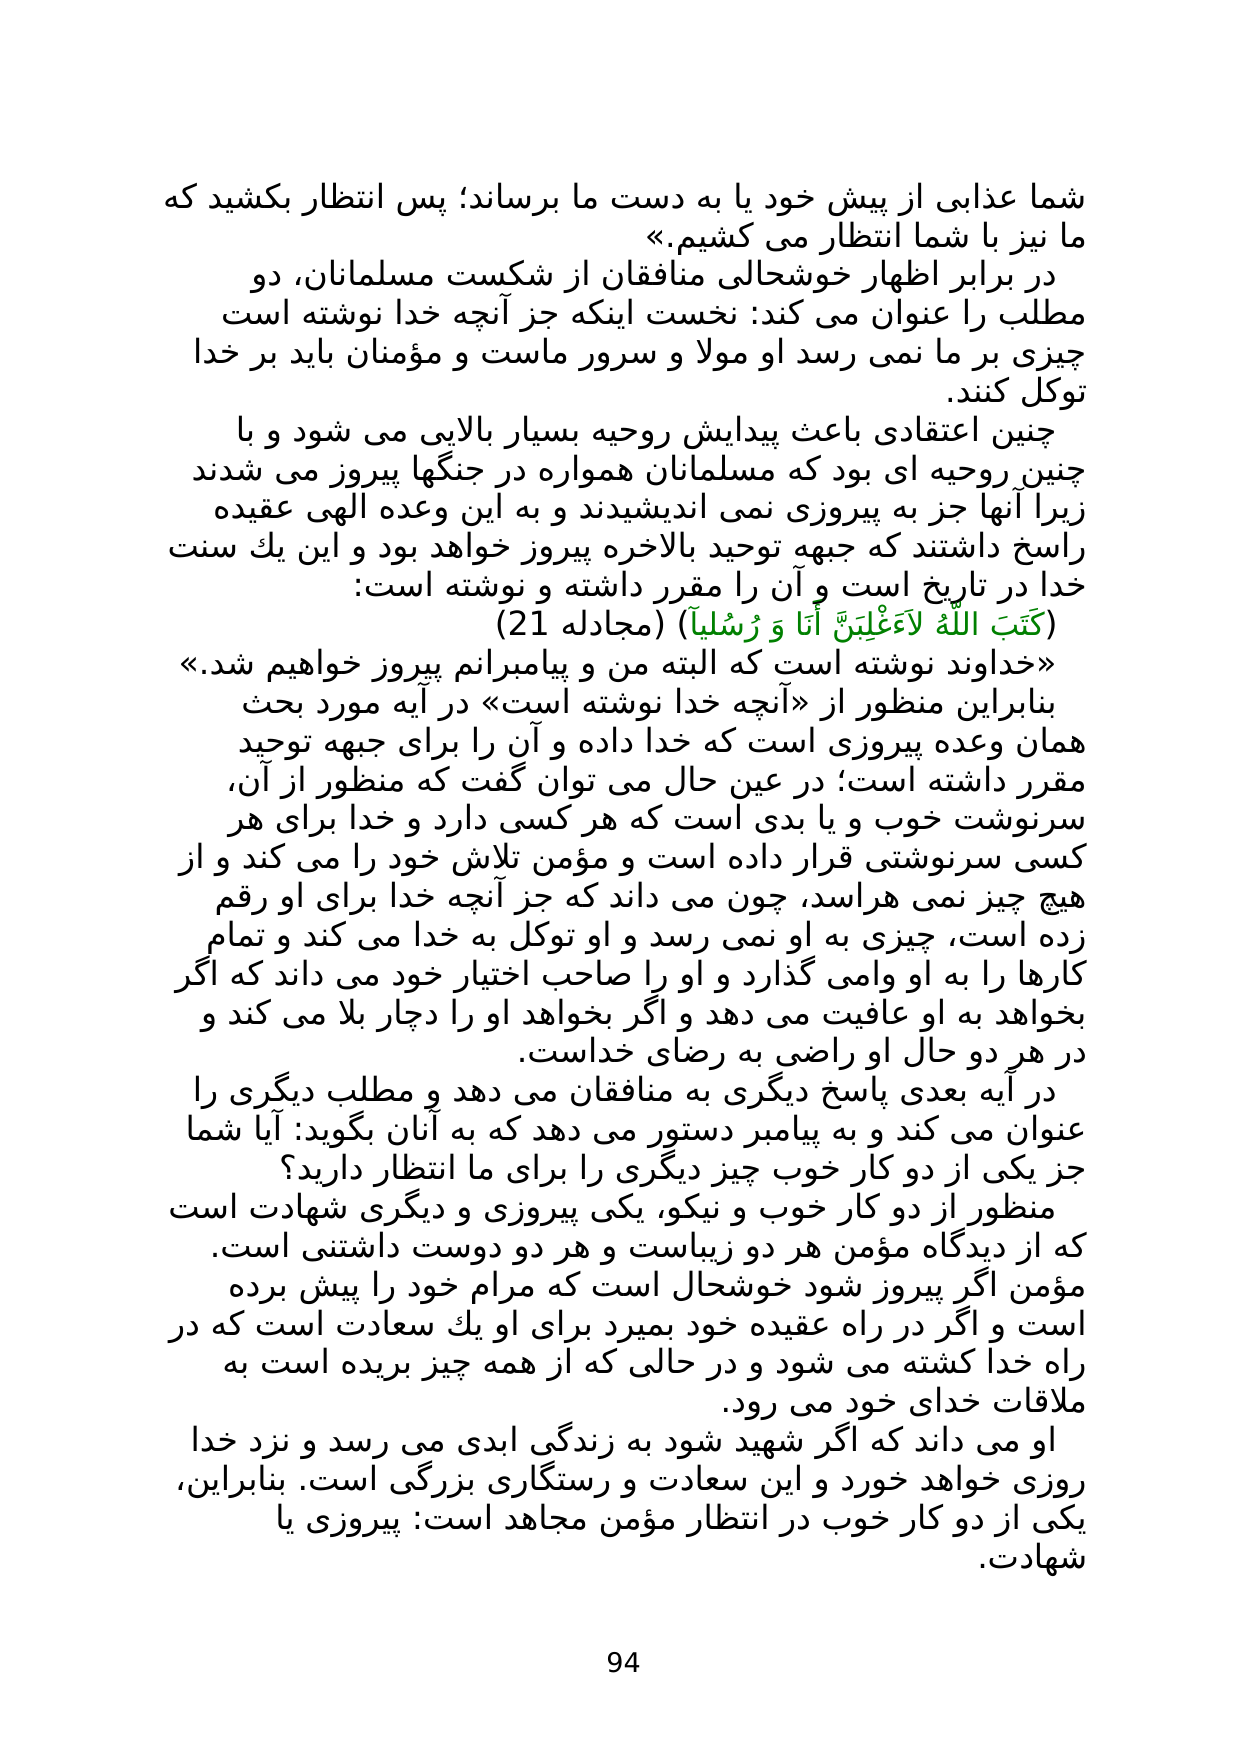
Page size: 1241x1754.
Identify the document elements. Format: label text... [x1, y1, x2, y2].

text منظور از دو كار خوب و نيكو، يكی پيروزی و ديگری شهادت است كه از ديدگاه مؤمن هر دو زيباست و هر دو دوست داشتنی است. مؤمن اگر پيروز شود خوشحال است كه مرام خود را پيش برده است و اگر در راه عقيده خود بميرد برای او يك سعادت است كه در راه خدا كشته می شود و در حالی كه از همه چيز بريده است به ملاقات خدای خود می رود. [159, 1187, 1087, 1421]
text (كَتَبَ اللّهُ لاَءَغْلِبَنَّ أَنَا وَ رُسُلیآ) (مجادله 21) [159, 604, 1087, 643]
text او می داند كه اگر شهيد شود به زندگی ابدی می رسد و نزد خدا روزی خواهد خورد و اين سعادت و رستگاری بزرگی است. بنابراين، يكی از دو كار خوب در انتظار مؤمن مجاهد است: پيروزی يا شهادت. [159, 1421, 1087, 1576]
text در برابر اظهار خوشحالی منافقان از شكست مسلمانان، دو مطلب را عنوان می كند: نخست اينكه جز آنچه خدا نوشته است چيزی بر ما نمی رسد او مولا و سرور ماست و مؤمنان بايد بر خدا توكل كنند. [159, 255, 1087, 410]
text در آيه بعدی پاسخ ديگری به منافقان می دهد و مطلب ديگری را عنوان می كند و به پيامبر دستور می دهد كه به آنان بگويد: آيا شما جز يكی از دو كار خوب چيز ديگری را برای ما انتظار داريد؟ [159, 1071, 1087, 1187]
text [159, 177, 1087, 255]
text بنابراين منظور از «آنچه خدا نوشته است» در آيه مورد بحث همان وعده پيروزی است كه خدا داده و آن را برای جبهه توحيد مقرر داشته است؛ در عين حال می توان گفت كه منظور از آن، سرنوشت خوب و يا بدی است كه هر كسی دارد و خدا برای هر كسی سرنوشتی قرار داده است و مؤمن تلاش خود را می كند و از هيچ چيز نمی هراسد، چون می داند كه جز آنچه خدا برای او رقم زده است، چيزی به او نمی رسد و او توكل به خدا می كند و تمام كارها را به او وامی گذارد و او را صاحب اختيار خود می داند كه اگر بخواهد به او عافيت می دهد و اگر بخواهد او را دچار بلا می كند و در هر دو حال او راضی به رضای خداست. [159, 682, 1087, 1071]
text چنين اعتقادی باعث پيدايش روحيه بسيار بالايی می شود و با چنين روحيه ای بود كه مسلمانان همواره در جنگها پيروز می شدند زيرا آنها جز به پيروزی نمی انديشيدند و به اين وعده الهی عقيده راسخ داشتند كه جبهه توحيد بالاخره پيروز خواهد بود و اين يك سنت خدا در تاريخ است و آن را مقرر داشته و نوشته است: [159, 410, 1087, 604]
text «خداوند نوشته است كه البته من و پيامبرانم پيروز خواهيم شد.» [159, 643, 1087, 682]
